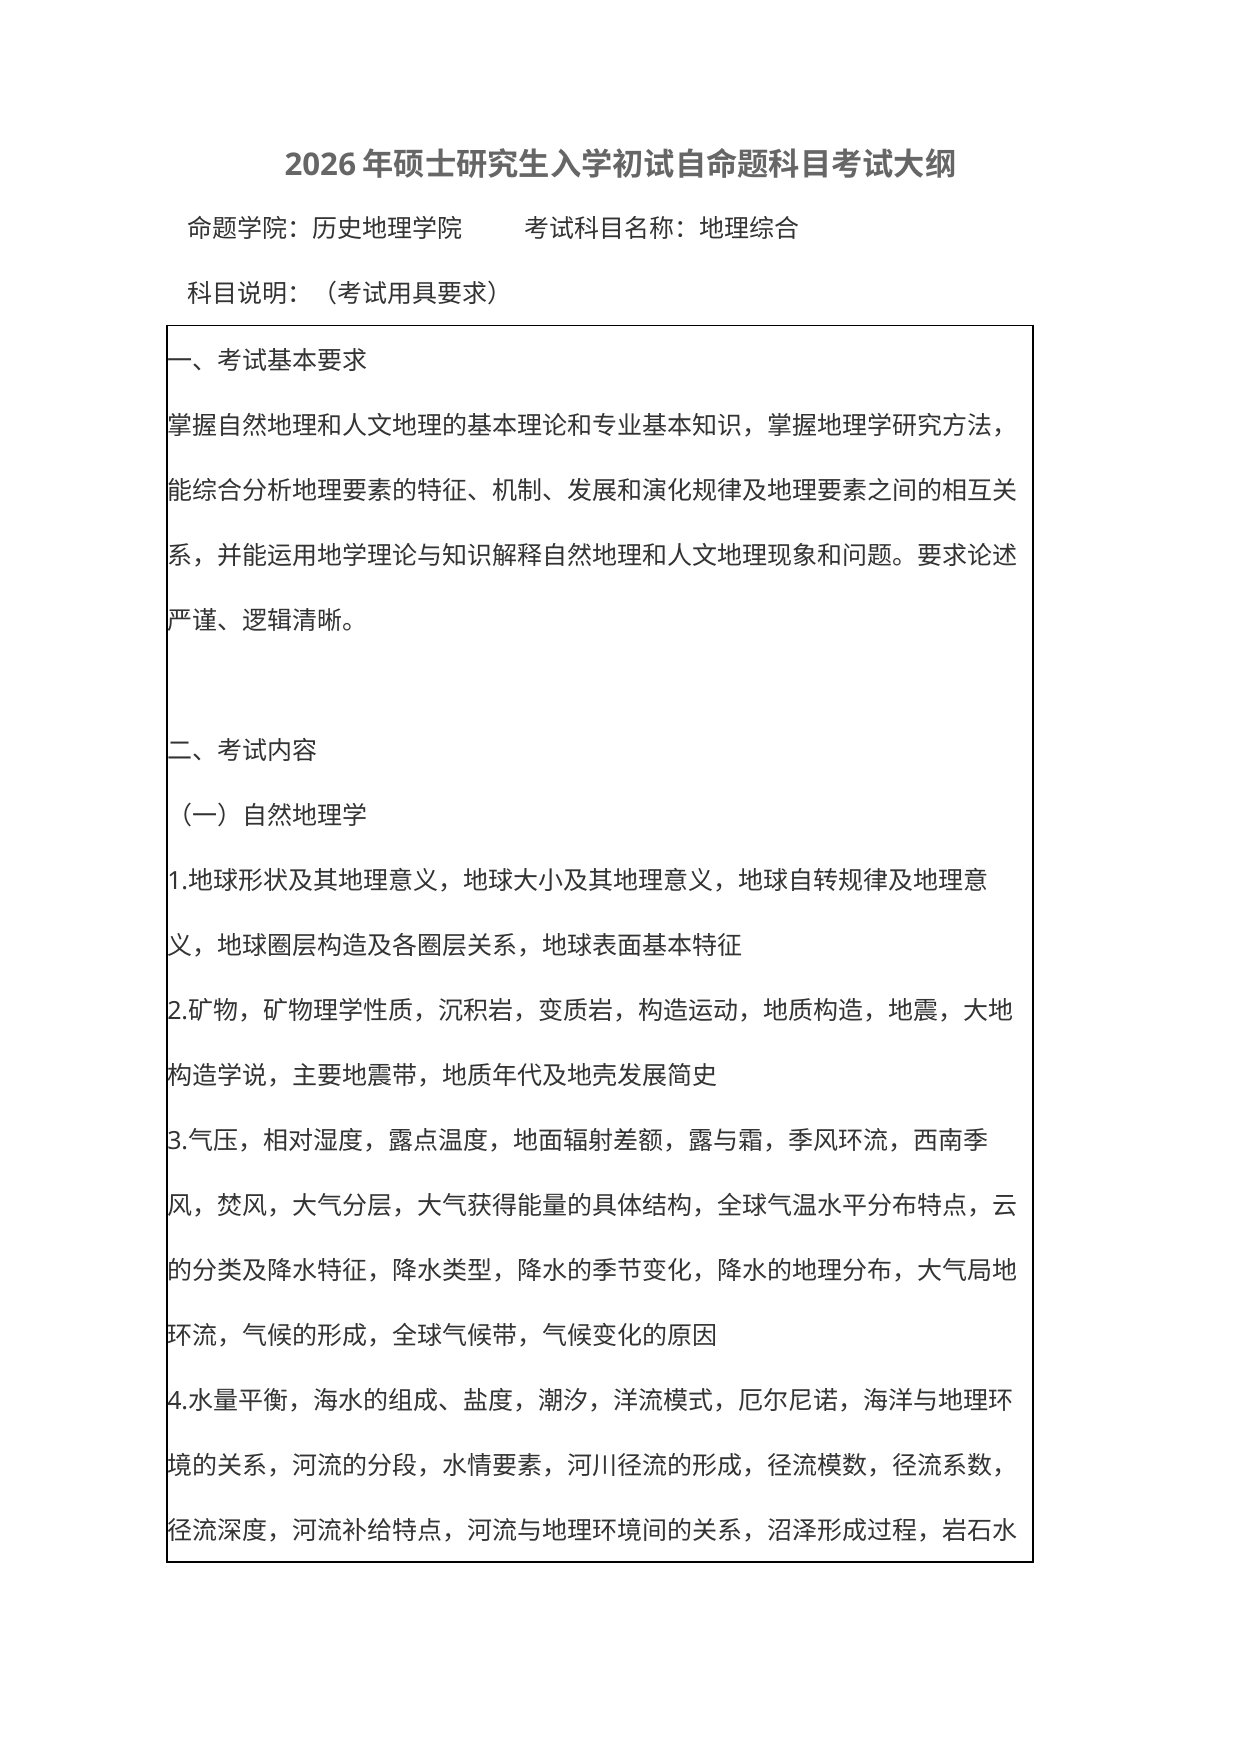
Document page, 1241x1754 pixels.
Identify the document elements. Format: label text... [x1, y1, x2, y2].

text 科目说明：（考试用具要求） [187, 259, 1053, 324]
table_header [168, 326, 1032, 1561]
text 2026年硕士研究生入学初试自命题科目考试大纲 [187, 129, 1053, 194]
text 命题学院：历史地理学院 考试科目名称：地理综合 [187, 194, 1053, 259]
